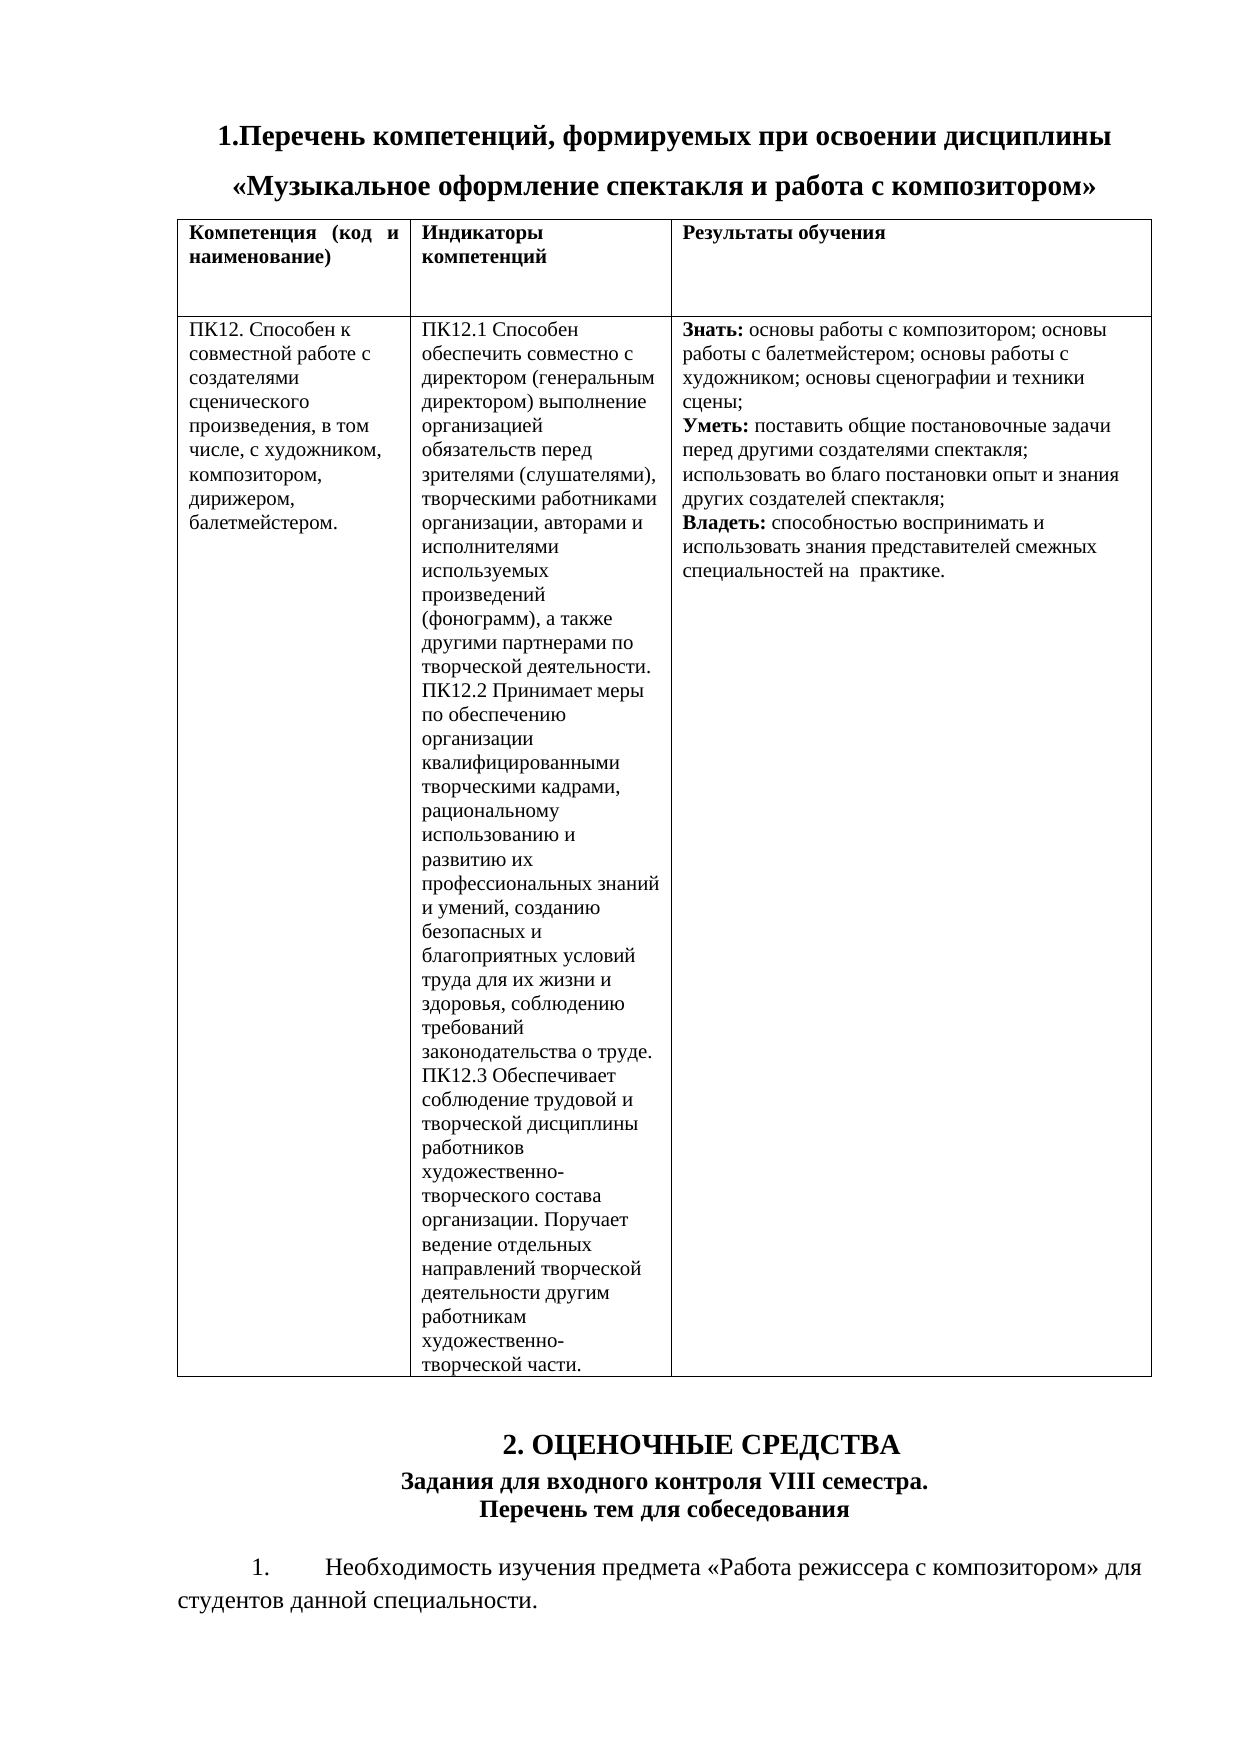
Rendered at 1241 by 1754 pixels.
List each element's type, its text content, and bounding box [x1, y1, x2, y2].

text 2. ОЦЕНОЧНЫЕ СРЕДСТВА [177, 1427, 1152, 1461]
table_cell ПК12.1 Способен обеспечить совместно с директором (генеральным директором) выполнение организацией обязательств перед зрителями (слушателями), творческими работниками организации, авторами и исполнителями используемых произведений (фонограмм), а также другими партнерами по творческой деятельности. ПК12.2 Принимает меры по обеспечению организации квалифицированными творческими кадрами, рациональному использованию и развитию их профессиональных знаний и умений, созданию безопасных и благоприятных условий труда для их жизни и здоровья, соблюдению требований законодательства о труде. ПК12.3 Обеспечивает соблюдение трудовой и творческой дисциплины работников художественно-творческого состава организации. Поручает ведение отдельных направлений творческой деятельности другим работникам художественно-творческой части. [411, 317, 671, 1376]
table_header Компетенция (код и наименование) [178, 220, 410, 316]
table_header Индикаторы компетенций [411, 220, 671, 316]
text Задания для входного контроля VIII семестра. [177, 1466, 1152, 1494]
table_cell ПК12. Способен к совместной работе с создателями сценического произведения, в том числе, с художником, композитором, дирижером, балетмейстером. [178, 317, 410, 1376]
text Перечень тем для собеседования [177, 1494, 1152, 1523]
list Необходимость изучения предмета «Работа режиссера с композитором» для студентов данной специальности. [177, 1552, 1152, 1614]
text 1.Перечень компетенций, формируемых при освоении дисциплины «Музыкальное оформление спектакля и работа с композитором» [177, 118, 1152, 202]
table_cell Знать: основы работы с композитором; основы работы с балетмейстером; основы работы с художником; основы сценографии и техники сцены; Уметь: поставить общие постановочные задачи перед другими создателями спектакля; использовать во благо постановки опыт и знания других создателей спектакля; Владеть: способностью воспринимать и использовать знания представителей смежных специальностей на практике. [672, 317, 1151, 1376]
table_header Результаты обучения [672, 220, 1151, 316]
